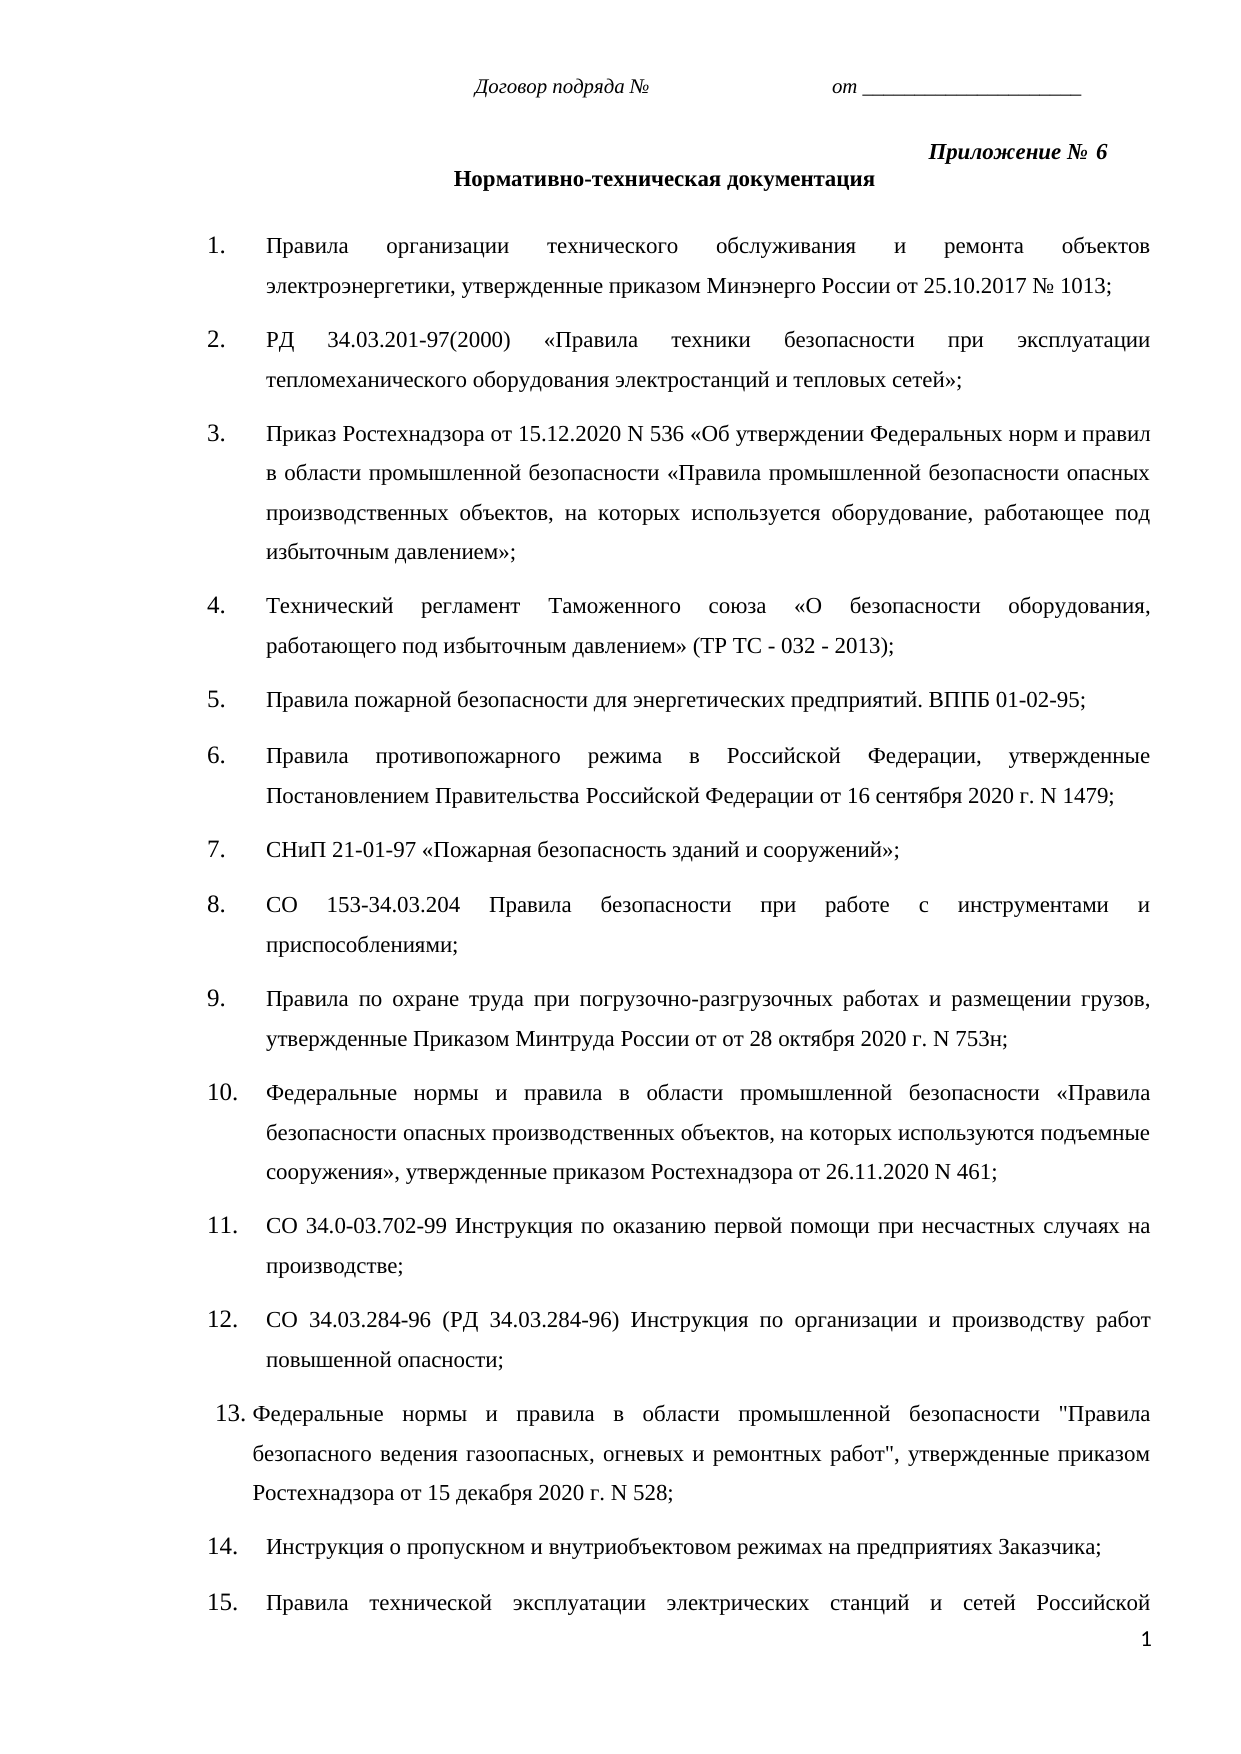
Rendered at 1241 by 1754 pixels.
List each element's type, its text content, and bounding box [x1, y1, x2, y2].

list Федеральные нормы и правила в области промышленной безопасности "Правила безопасного ведения газоопасных, огневых и ремонтных работ", утвержденные приказом Ростехнадзора от 15 декабря 2020 г. N 528; [215, 1398, 1152, 1506]
list Правила по охране труда при погрузочно-разгрузочных работах и размещении грузов, утвержденные Приказом Минтруда России от от 28 октября 2020 г. N 753н; [207, 983, 1152, 1051]
list СО 34.03.284-96 (РД 34.03.284-96) Инструкция по организации и производству работ повышенной опасности; [207, 1304, 1152, 1372]
list СО 34.0-03.702-99 Инструкция по оказанию первой помощи при несчастных случаях на производстве; [207, 1210, 1152, 1279]
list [207, 1587, 1152, 1616]
list Инструкция о пропускном и внутриобъектовом режимах на предприятиях Заказчика; [207, 1531, 1152, 1560]
list СНиП 21-01-97 «Пожарная безопасность зданий и сооружений»; [207, 834, 1152, 862]
list Федеральные нормы и правила в области промышленной безопасности «Правила безопасности опасных производственных объектов, на которых используются подъемные сооружения», утвержденные приказом Ростехнадзора от 26.11.2020 N 461; [207, 1077, 1152, 1185]
list Правила организации технического обслуживания и ремонта объектов электроэнергетики, утвержденные приказом Минэнерго России от 25.10.2017 № 1013; [207, 230, 1152, 298]
list РД 34.03.201-97(2000) «Правила техники безопасности при эксплуатации тепломеханического оборудования электростанций и тепловых сетей»; [207, 324, 1152, 392]
list Технический регламент Таможенного союза «О безопасности оборудования, работающего под избыточным давлением» (ТР ТС - 032 - 2013); [207, 590, 1152, 659]
list Правила противопожарного режима в Российской Федерации, утвержденные Постановлением Правительства Российской Федерации от 16 сентября 2020 г. N 1479; [207, 740, 1152, 808]
list Приказ Ростехнадзора от 15.12.2020 N 536 «Об утверждении Федеральных норм и правил в области промышленной безопасности «Правила промышленной безопасности опасных производственных объектов, на которых используется оборудование, работающее под избыточным давлением»; [207, 418, 1152, 565]
list Правила пожарной безопасности для энергетических предприятий. ВППБ 01-02-95; [207, 684, 1152, 713]
list СО 153-34.03.204 Правила безопасности при работе с инструментами и приспособлениями; [207, 889, 1152, 958]
text Приложение № 6 Нормативно-техническая документация [177, 138, 1152, 191]
